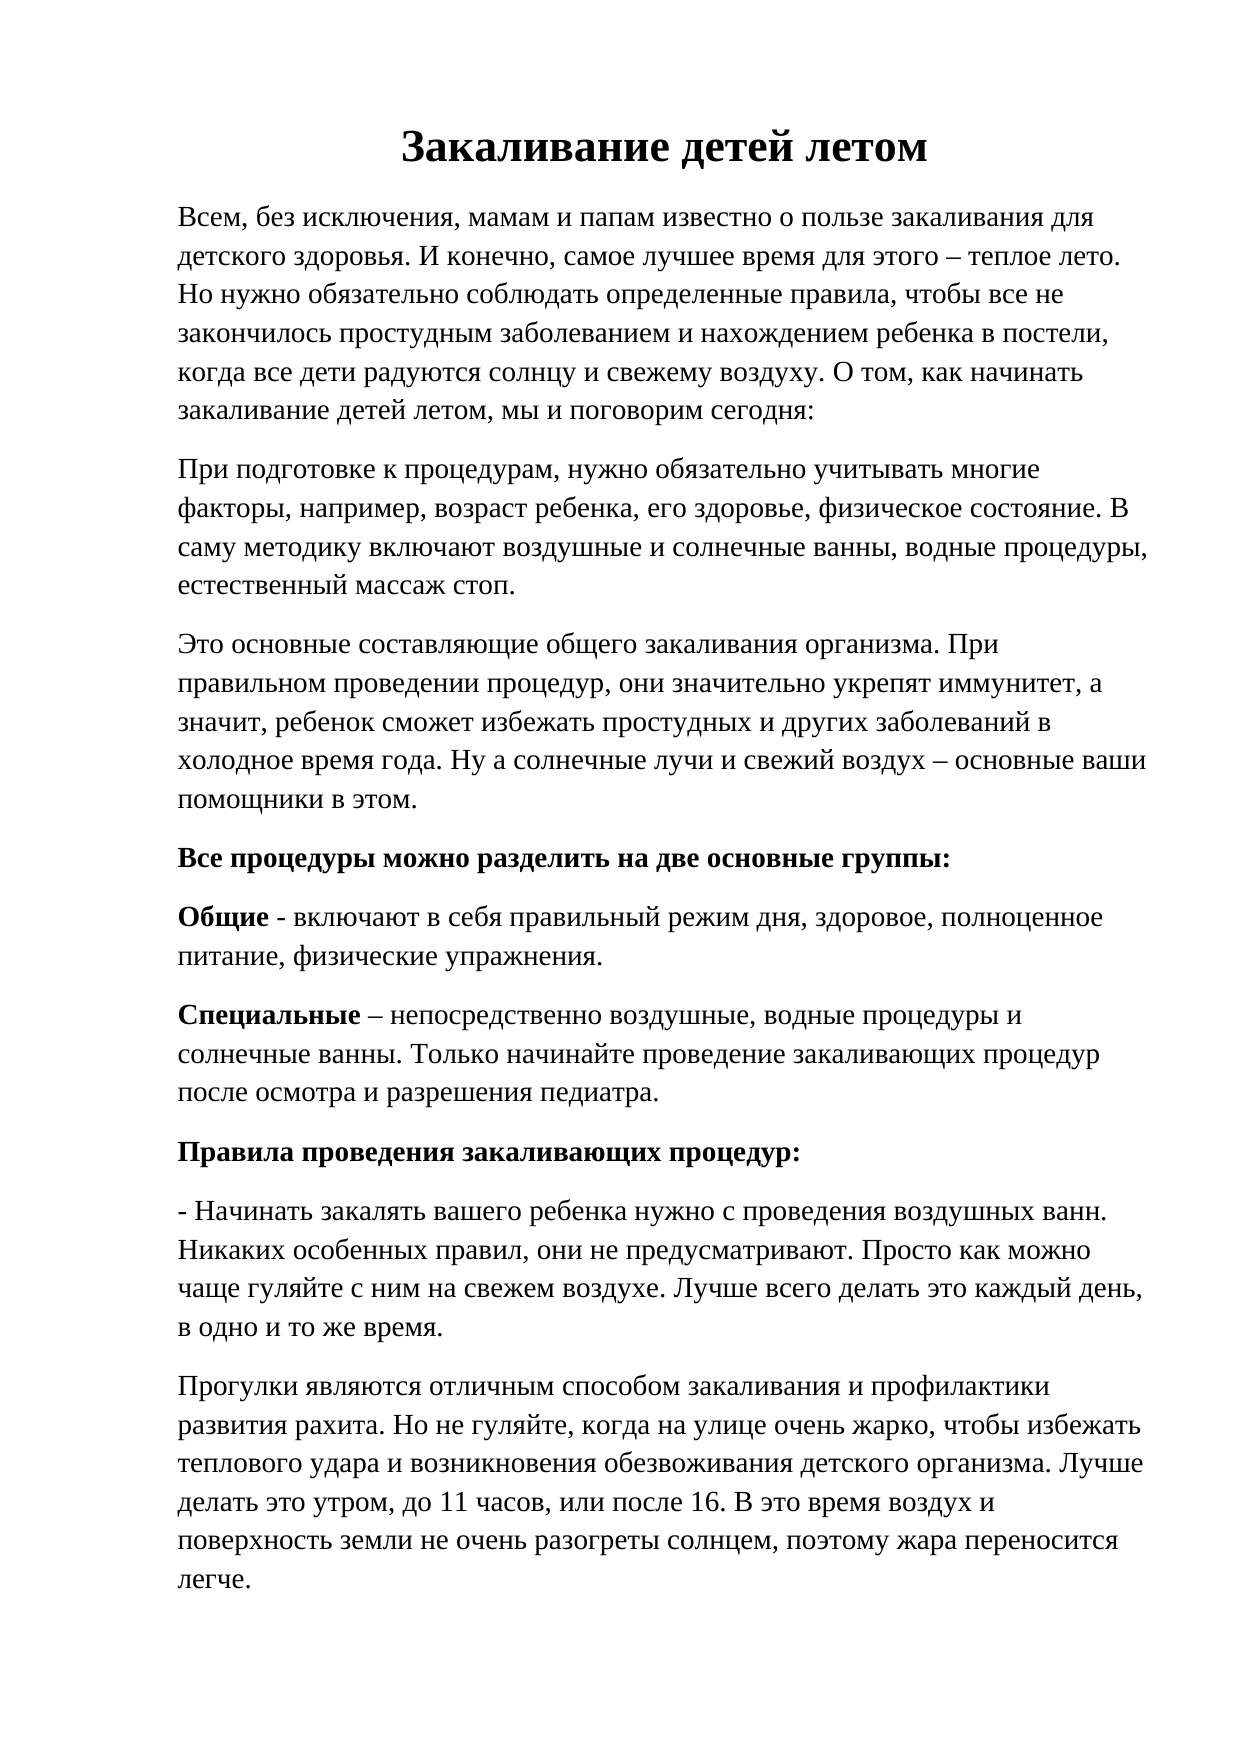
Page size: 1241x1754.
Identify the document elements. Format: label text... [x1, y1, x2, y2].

text Всем, без исключения, мамам и папам известно о пользе закаливания для детского здоровья. И конечно, самое лучшее время для этого – теплое лето. Но нужно обязательно соблюдать определенные правила, чтобы все не закончилось простудным заболеванием и нахождением ребенка в постели, когда все дети радуются солнцу и свежему воздуху. О том, как начинать закаливание детей летом, мы и поговорим сегодня: [177, 199, 1152, 426]
text Правила проведения закаливающих процедур: [177, 1134, 1152, 1167]
text При подготовке к процедурам, нужно обязательно учитывать многие факторы, например, возраст ребенка, его здоровье, физическое состояние. В саму методику включают воздушные и солнечные ванны, водные процедуры, естественный массаж стоп. [177, 452, 1152, 601]
text Специальные – непосредственно воздушные, водные процедуры и солнечные ванны. Только начинайте проведение закаливающих процедур после осмотра и разрешения педиатра. [177, 997, 1152, 1108]
text Общие - включают в себя правильный режим дня, здоровое, полноценное питание, физические упражнения. [177, 899, 1152, 972]
text - Начинать закалять вашего ребенка нужно с проведения воздушных ванн. Никаких особенных правил, они не предусматривают. Просто как можно чаще гуляйте с ним на свежем воздухе. Лучше всего делать это каждый день, в одно и то же время. [177, 1193, 1152, 1342]
text Прогулки являются отличным способом закаливания и профилактики развития рахита. Но не гуляйте, когда на улице очень жарко, чтобы избежать теплового удара и возникновения обезвоживания детского организма. Лучше делать это утром, до 11 часов, или после 16. В это время воздух и поверхность земли не очень разогреты солнцем, поэтому жара переносится легче. [177, 1368, 1152, 1594]
text Это основные составляющие общего закаливания организма. При правильном проведении процедур, они значительно укрепят иммунитет, а значит, ребенок сможет избежать простудных и других заболеваний в холодное время года. Ну а солнечные лучи и свежий воздух – основные ваши помощники в этом. [177, 627, 1152, 814]
text Закаливание детей летом [177, 118, 1152, 171]
text Все процедуры можно разделить на две основные группы: [177, 840, 1152, 874]
